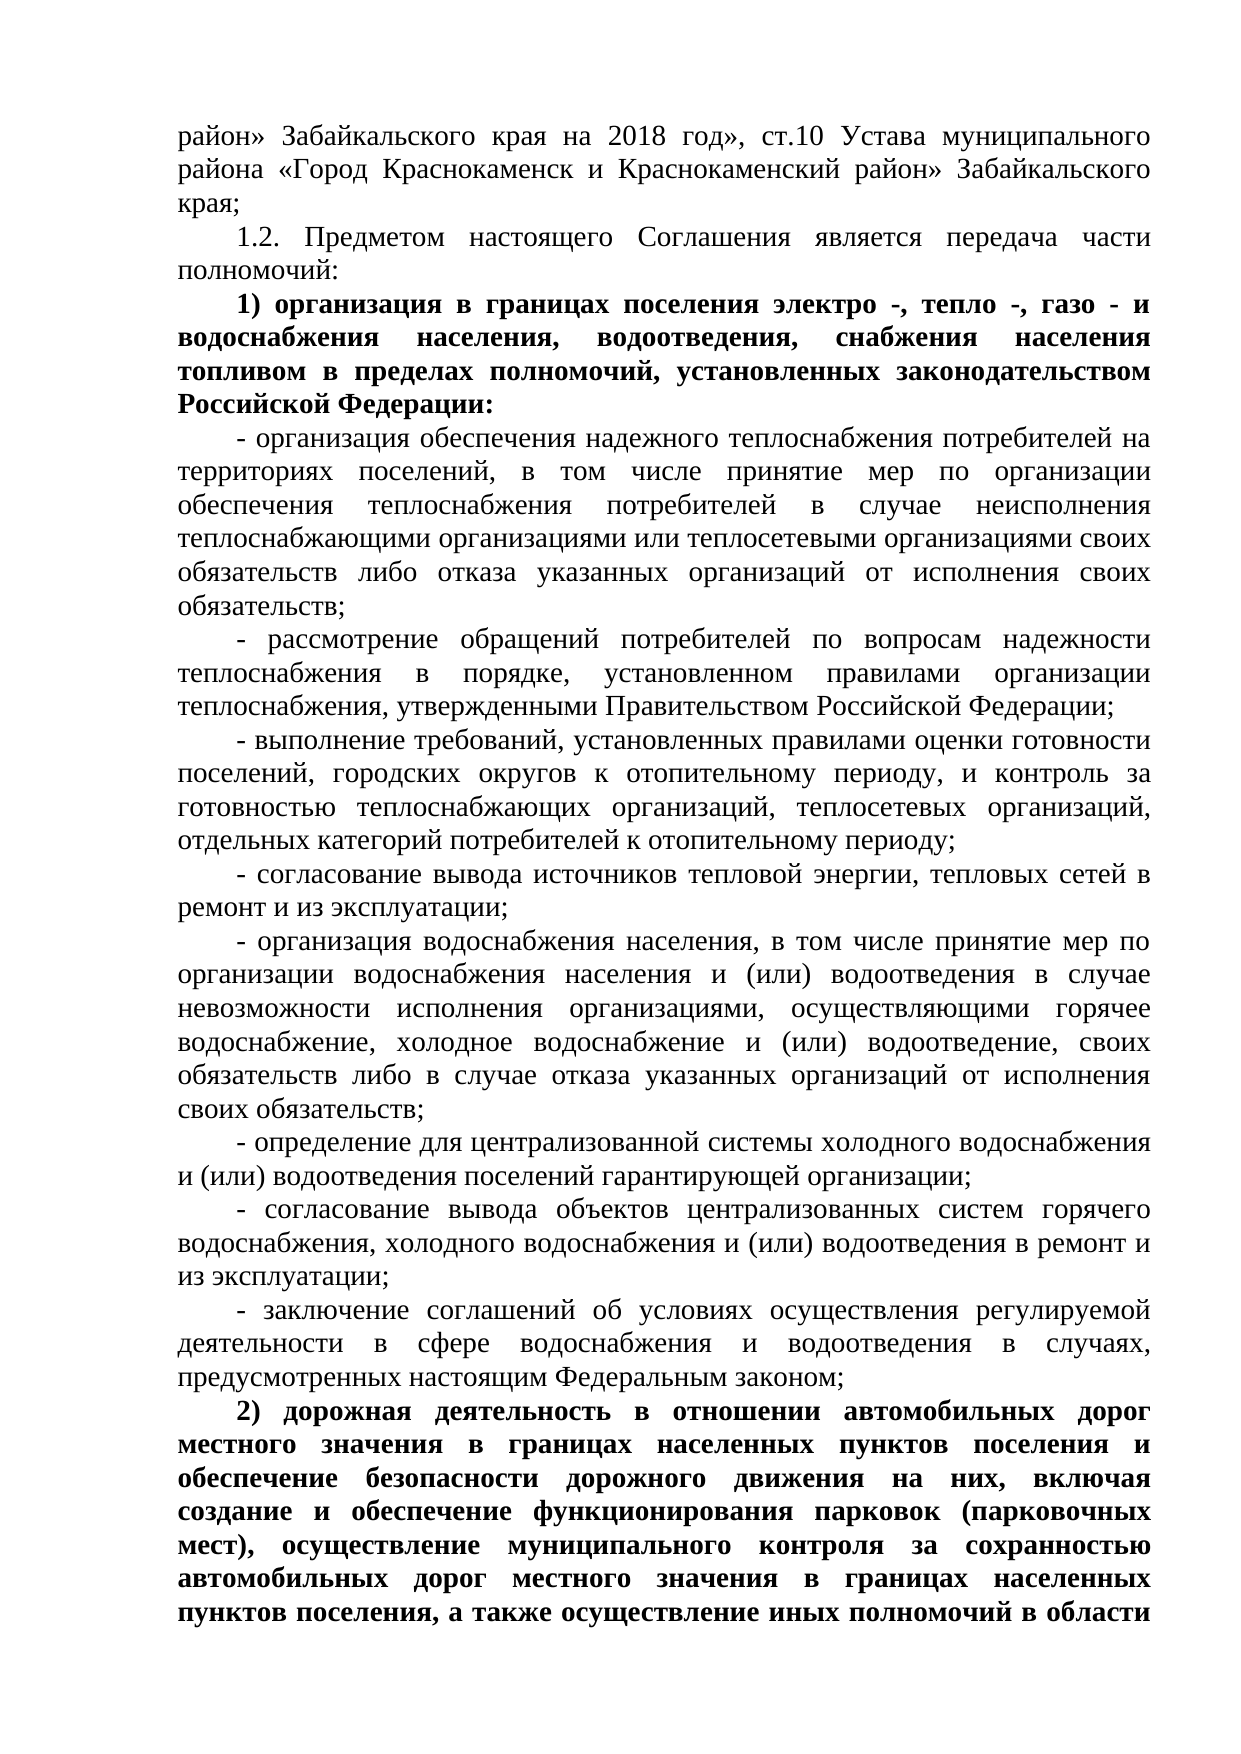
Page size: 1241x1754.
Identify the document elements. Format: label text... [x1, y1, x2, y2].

text 1.2. Предметом настоящего Соглашения является передача части полномочий: [177, 219, 1152, 286]
text - заключение соглашений об условиях осуществления регулируемой деятельности в сфере водоснабжения и водоотведения в случаях, предусмотренных настоящим Федеральным законом; [177, 1292, 1152, 1393]
text - рассмотрение обращений потребителей по вопросам надежности теплоснабжения в порядке, установленном правилами организации теплоснабжения, утвержденными Правительством Российской Федерации; [177, 621, 1152, 722]
text - определение для централизованной системы холодного водоснабжения и (или) водоотведения поселений гарантирующей организации; [177, 1124, 1152, 1191]
text - согласование вывода источников тепловой энергии, тепловых сетей в ремонт и из эксплуатации; [177, 856, 1152, 923]
text - согласование вывода объектов централизованных систем горячего водоснабжения, холодного водоснабжения и (или) водоотведения в ремонт и из эксплуатации; [177, 1191, 1152, 1292]
text - выполнение требований, установленных правилами оценки готовности поселений, городских округов к отопительному периоду, и контроль за готовностью теплоснабжающих организаций, теплосетевых организаций, отдельных категорий потребителей к отопительному периоду; [177, 722, 1152, 856]
text - организация водоснабжения населения, в том числе принятие мер по организации водоснабжения населения и (или) водоотведения в случае невозможности исполнения организациями, осуществляющими горячее водоснабжение, холодное водоснабжение и (или) водоотведение, своих обязательств либо в случае отказа указанных организаций от исполнения своих обязательств; [177, 923, 1152, 1124]
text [177, 118, 1152, 219]
text 1) организация в границах поселения электро -, тепло -, газо - и водоснабжения населения, водоотведения, снабжения населения топливом в пределах полномочий, установленных законодательством Российской Федерации: [177, 286, 1152, 420]
text - организация обеспечения надежного теплоснабжения потребителей на территориях поселений, в том числе принятие мер по организации обеспечения теплоснабжения потребителей в случае неисполнения теплоснабжающими организациями или теплосетевыми организациями своих обязательств либо отказа указанных организаций от исполнения своих обязательств; [177, 420, 1152, 621]
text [177, 1393, 1152, 1627]
